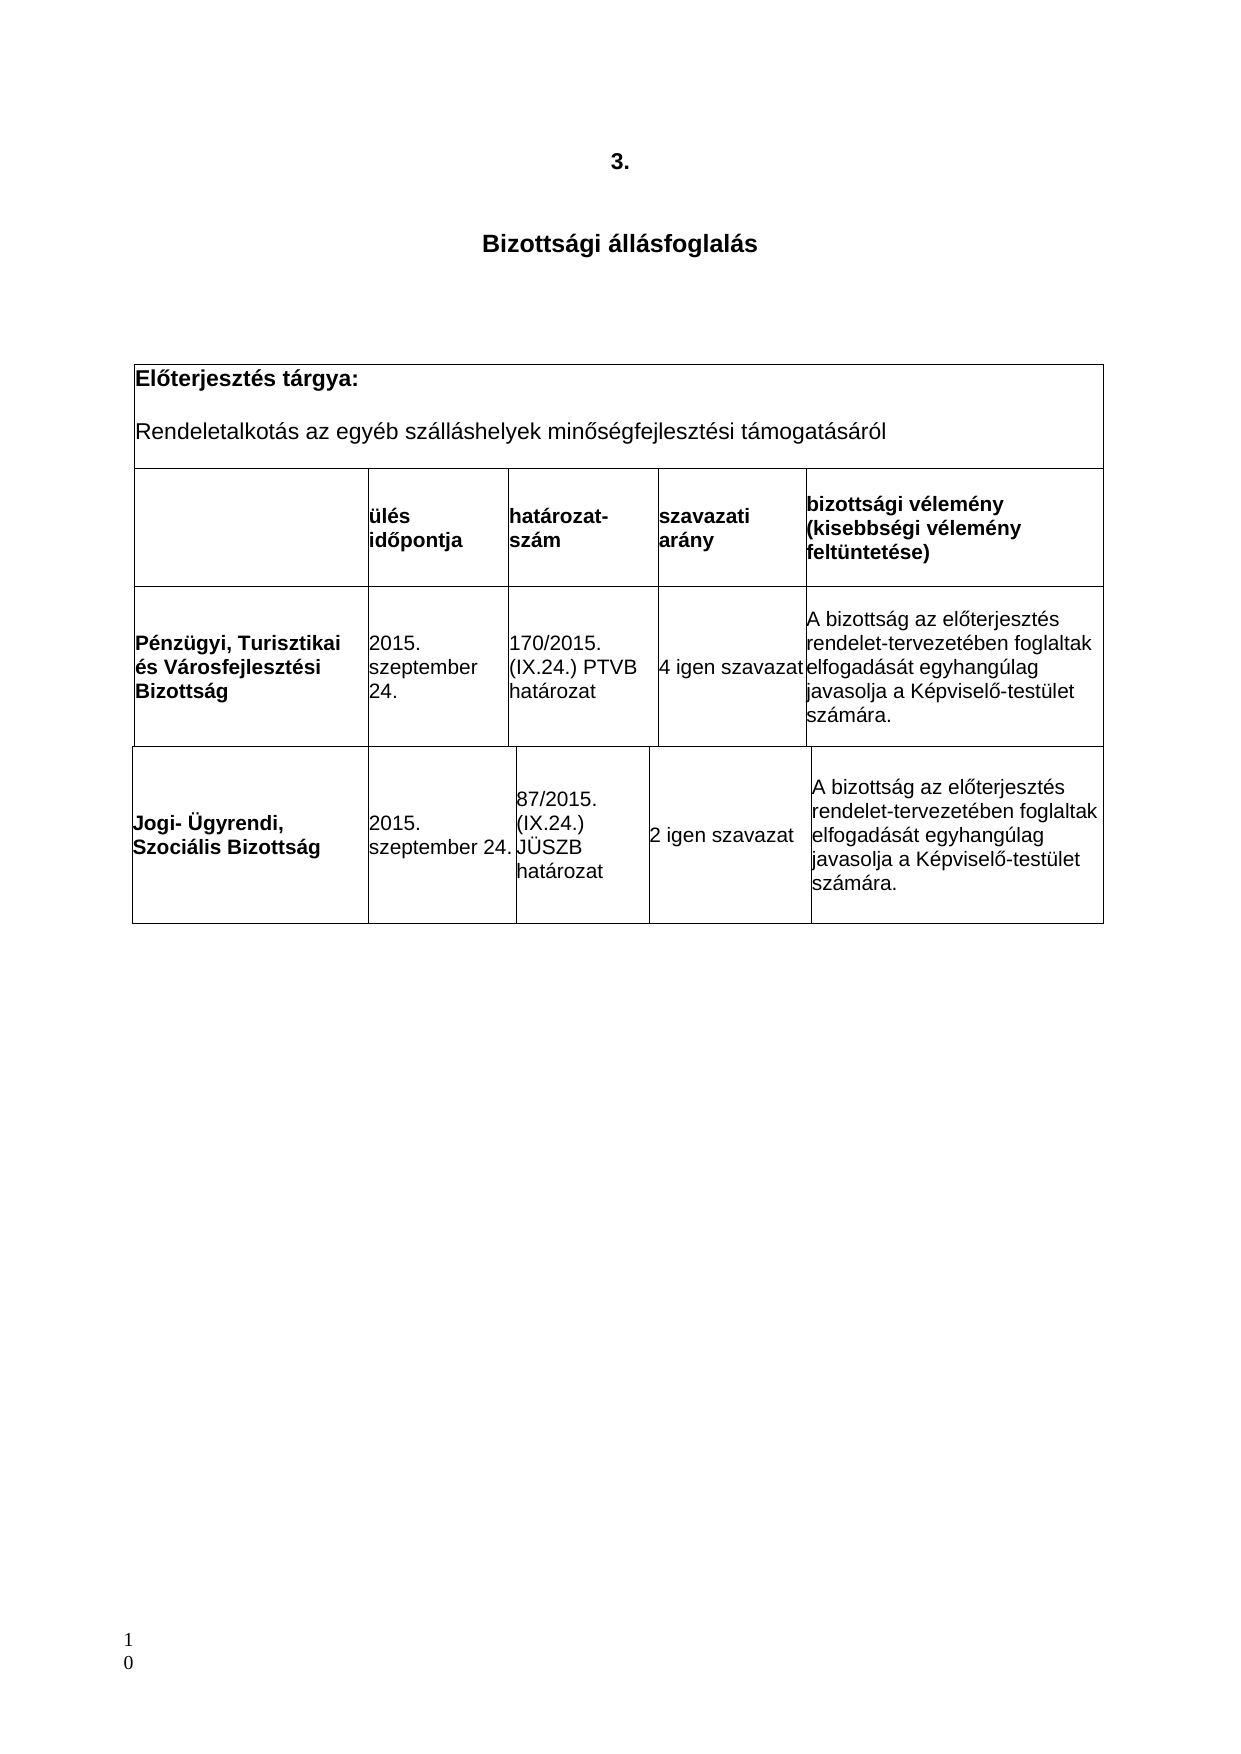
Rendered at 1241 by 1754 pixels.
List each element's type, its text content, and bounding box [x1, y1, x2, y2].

table_cell bizottsági vélemény (kisebbségi vélemény feltüntetése) [807, 469, 1103, 586]
table_header Előterjesztés tárgya: Rendeletalkotás az egyéb szálláshelyek minőségfejlesztési támogatásáról [135, 365, 1103, 468]
table_cell 2 igen szavazat [650, 747, 811, 923]
table_cell Jogi- Ügyrendi, Szociális Bizottság [133, 747, 368, 923]
table_cell 170/2015. (IX.24.) PTVB határozat [509, 587, 658, 746]
table_cell [135, 469, 368, 586]
text Bizottsági állásfoglalás [148, 229, 1093, 258]
text 3. [148, 148, 1093, 174]
table_cell ülés időpontja [369, 469, 508, 586]
table_cell 2015. szeptember 24. [369, 587, 508, 746]
table_cell A bizottság az előterjesztés rendelet-tervezetében foglaltak elfogadását egyhangúlag javasolja a Képviselő-testület számára. [812, 747, 1103, 923]
table_cell 2015. szeptember 24. [369, 747, 516, 923]
table_cell A bizottság az előterjesztés rendelet-tervezetében foglaltak elfogadását egyhangúlag javasolja a Képviselő-testület számára. [807, 587, 1103, 746]
table_cell 87/2015. (IX.24.) JÜSZB határozat [517, 747, 649, 923]
table_cell határozat-szám [509, 469, 658, 586]
table_cell 4 igen szavazat [659, 587, 806, 746]
table_cell szavazati arány [659, 469, 806, 586]
table_cell Pénzügyi, Turisztikai és Városfejlesztési Bizottság [135, 587, 368, 746]
